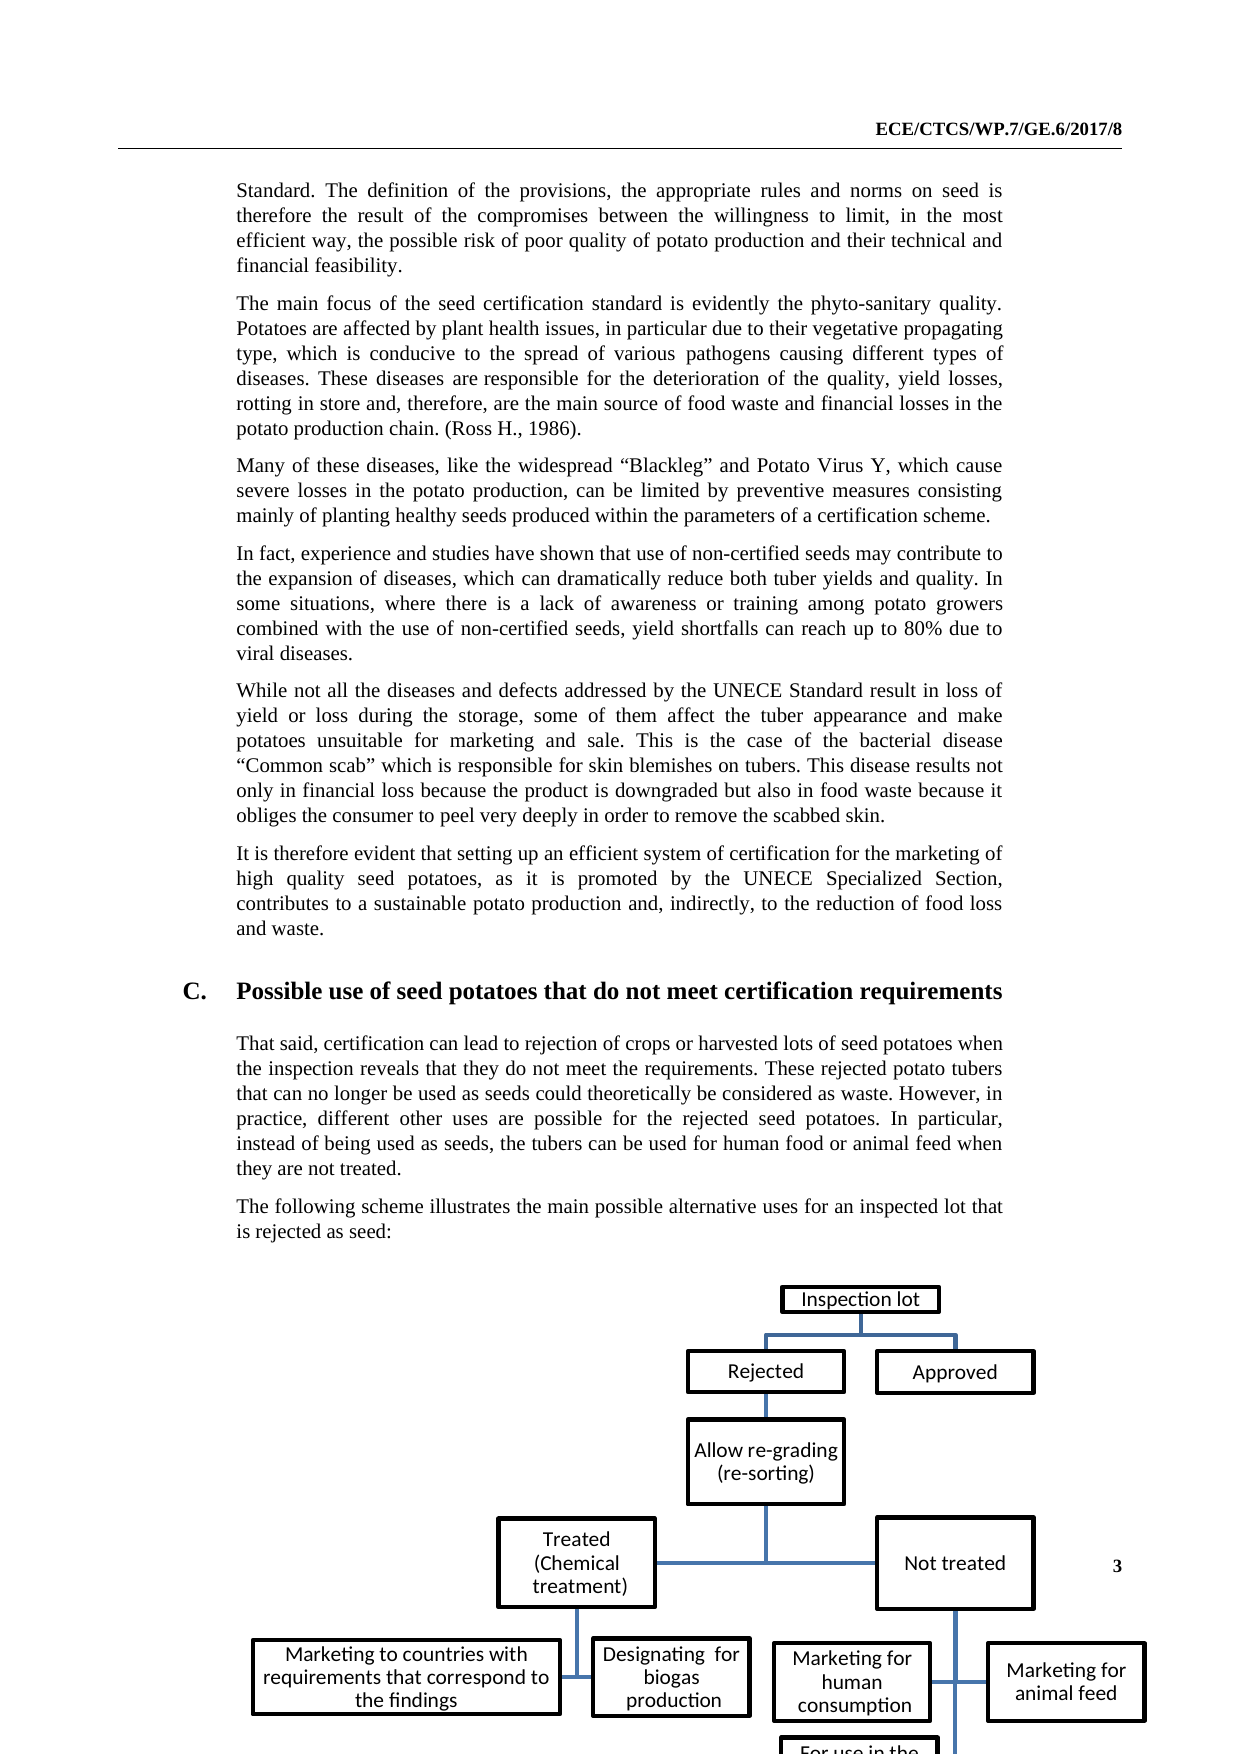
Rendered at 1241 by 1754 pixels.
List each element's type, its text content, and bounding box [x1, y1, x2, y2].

text In fact, experience and studies have shown that use of non-certified seeds may contribute to the expansion of diseases, which can dramatically reduce both tuber yields and quality. In some situations, where there is a lack of awareness or training among potato growers combined with the use of non-certified seeds, yield shortfalls can reach up to 80% due to viral diseases. [236, 540, 1004, 665]
text That said, certification can lead to rejection of crops or harvested lots of seed potatoes when the inspection reveals that they do not meet the requirements. These rejected potato tubers that can no longer be used as seeds could theoretically be considered as waste. However, in practice, different other uses are possible for the rejected seed potatoes. In particular, instead of being used as seeds, the tubers can be used for human food or animal feed when they are not treated. [236, 1030, 1004, 1180]
text The following scheme illustrates the main possible alternative uses for an inspected lot that is rejected as seed: [236, 1193, 1004, 1243]
text C. Possible use of seed potatoes that do not meet certification requirements [118, 977, 1004, 1005]
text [236, 177, 1004, 277]
text It is therefore evident that setting up an efficient system of certification for the marketing of high quality seed potatoes, as it is promoted by the UNECE Specialized Section, contributes to a sustainable potato production and, indirectly, to the reduction of food loss and waste. [236, 840, 1004, 940]
text While not all the diseases and defects addressed by the UNECE Standard result in loss of yield or loss during the storage, some of them affect the tuber appearance and make potatoes unsuitable for marketing and sale. This is the case of the bacterial disease “Common scab” which is responsible for skin blemishes on tubers. This disease results not only in financial loss because the product is downgraded but also in food waste because it obliges the consumer to peel very deeply in order to remove the scabbed skin. [236, 677, 1004, 827]
text The main focus of the seed certification standard is evidently the phyto-sanitary quality. Potatoes are affected by plant health issues, in particular due to their vegetative propagating type, which is conducive to the spread of various pathogens causing different types of diseases. These diseases are responsible for the deterioration of the quality, yield losses, rotting in store and, therefore, are the main source of food waste and financial losses in the potato production chain. (Ross H., 1986). [236, 290, 1004, 440]
text Many of these diseases, like the widespread “Blackleg” and Potato Virus Y, which cause severe losses in the potato production, can be limited by preventive measures consisting mainly of planting healthy seeds produced within the parameters of a certification scheme. [236, 452, 1004, 527]
